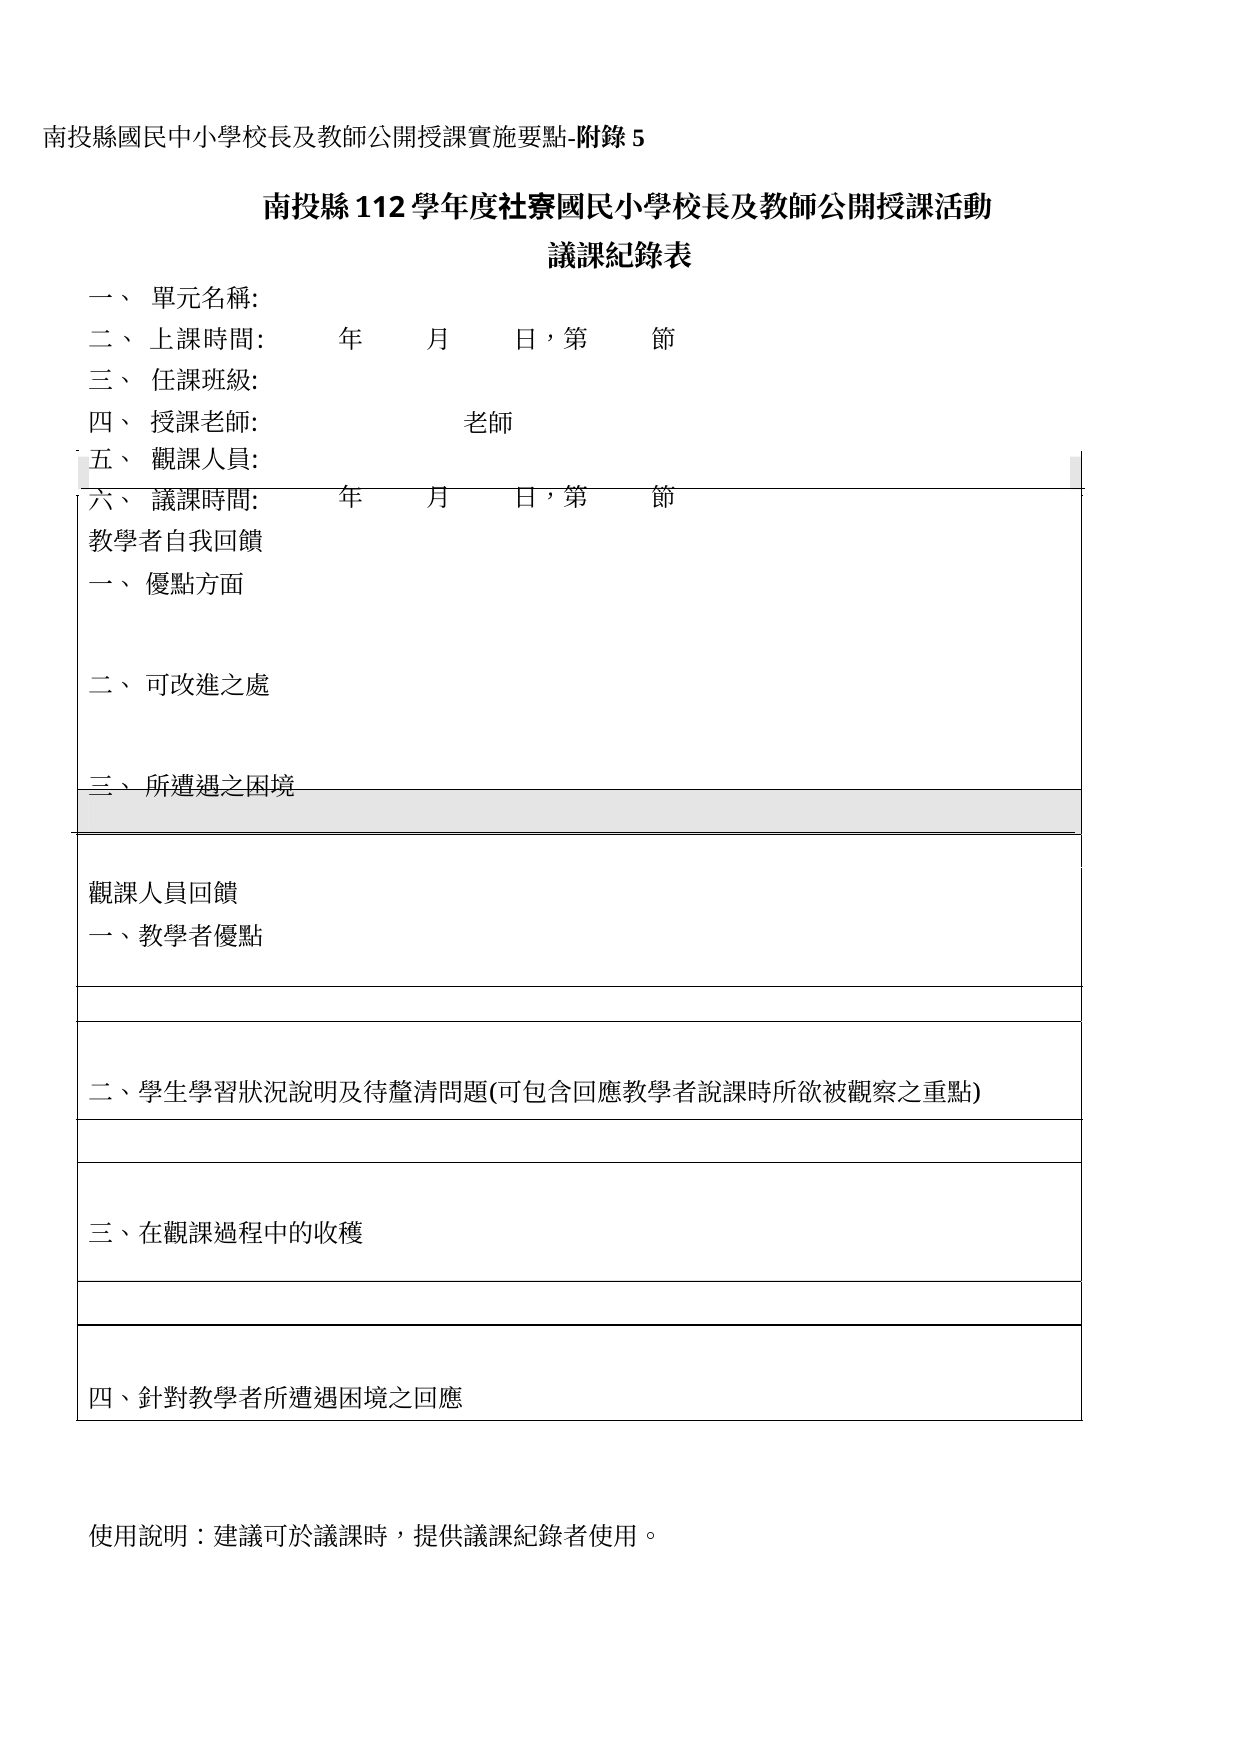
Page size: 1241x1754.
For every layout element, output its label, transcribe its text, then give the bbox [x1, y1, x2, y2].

text 一、教學者優點 [88, 916, 1240, 952]
text 六、 議課時間: [88, 481, 339, 517]
text 三、 所遭遇之困境 [88, 766, 1240, 802]
text 四、針對教學者所遭遇困境之回應 [88, 1379, 1240, 1415]
text 南投縣國民中小學校長及教師公開授課實施要點-附錄 5 [0, 117, 1240, 153]
text 月 [426, 477, 514, 513]
text 年 [339, 477, 426, 513]
text 三、在觀課過程中的收穫 [88, 1213, 1240, 1249]
text 一、 優點方面 [88, 564, 1240, 600]
text 老師 [463, 403, 1240, 439]
text 觀課人員回饋 [88, 874, 1240, 910]
text 議課紀錄表 [547, 233, 1240, 275]
text 三、 任課班級:四、 授課老師: [88, 361, 276, 438]
text 日，第 [514, 477, 651, 513]
text 二、學生學習狀況說明及待釐清問題(可包含回應教學者說課時所欲被觀察之重點) [88, 1072, 1240, 1108]
text 南投縣112學年度社寮國民小學校長及教師公開授課活動 [262, 184, 1240, 226]
text 教學者自我回饋 [88, 521, 1240, 557]
text 五、 觀課人員: [88, 439, 339, 476]
text 一、 單元名稱: [88, 279, 1240, 315]
text 使用說明：建議可於議課時，提供議課紀錄者使用。 [88, 1516, 1240, 1552]
text 二、 可改進之處 [88, 665, 1240, 701]
text 二、 上課時間: 年 月 日，第 節 [88, 320, 1240, 356]
text 節 [651, 477, 1240, 513]
